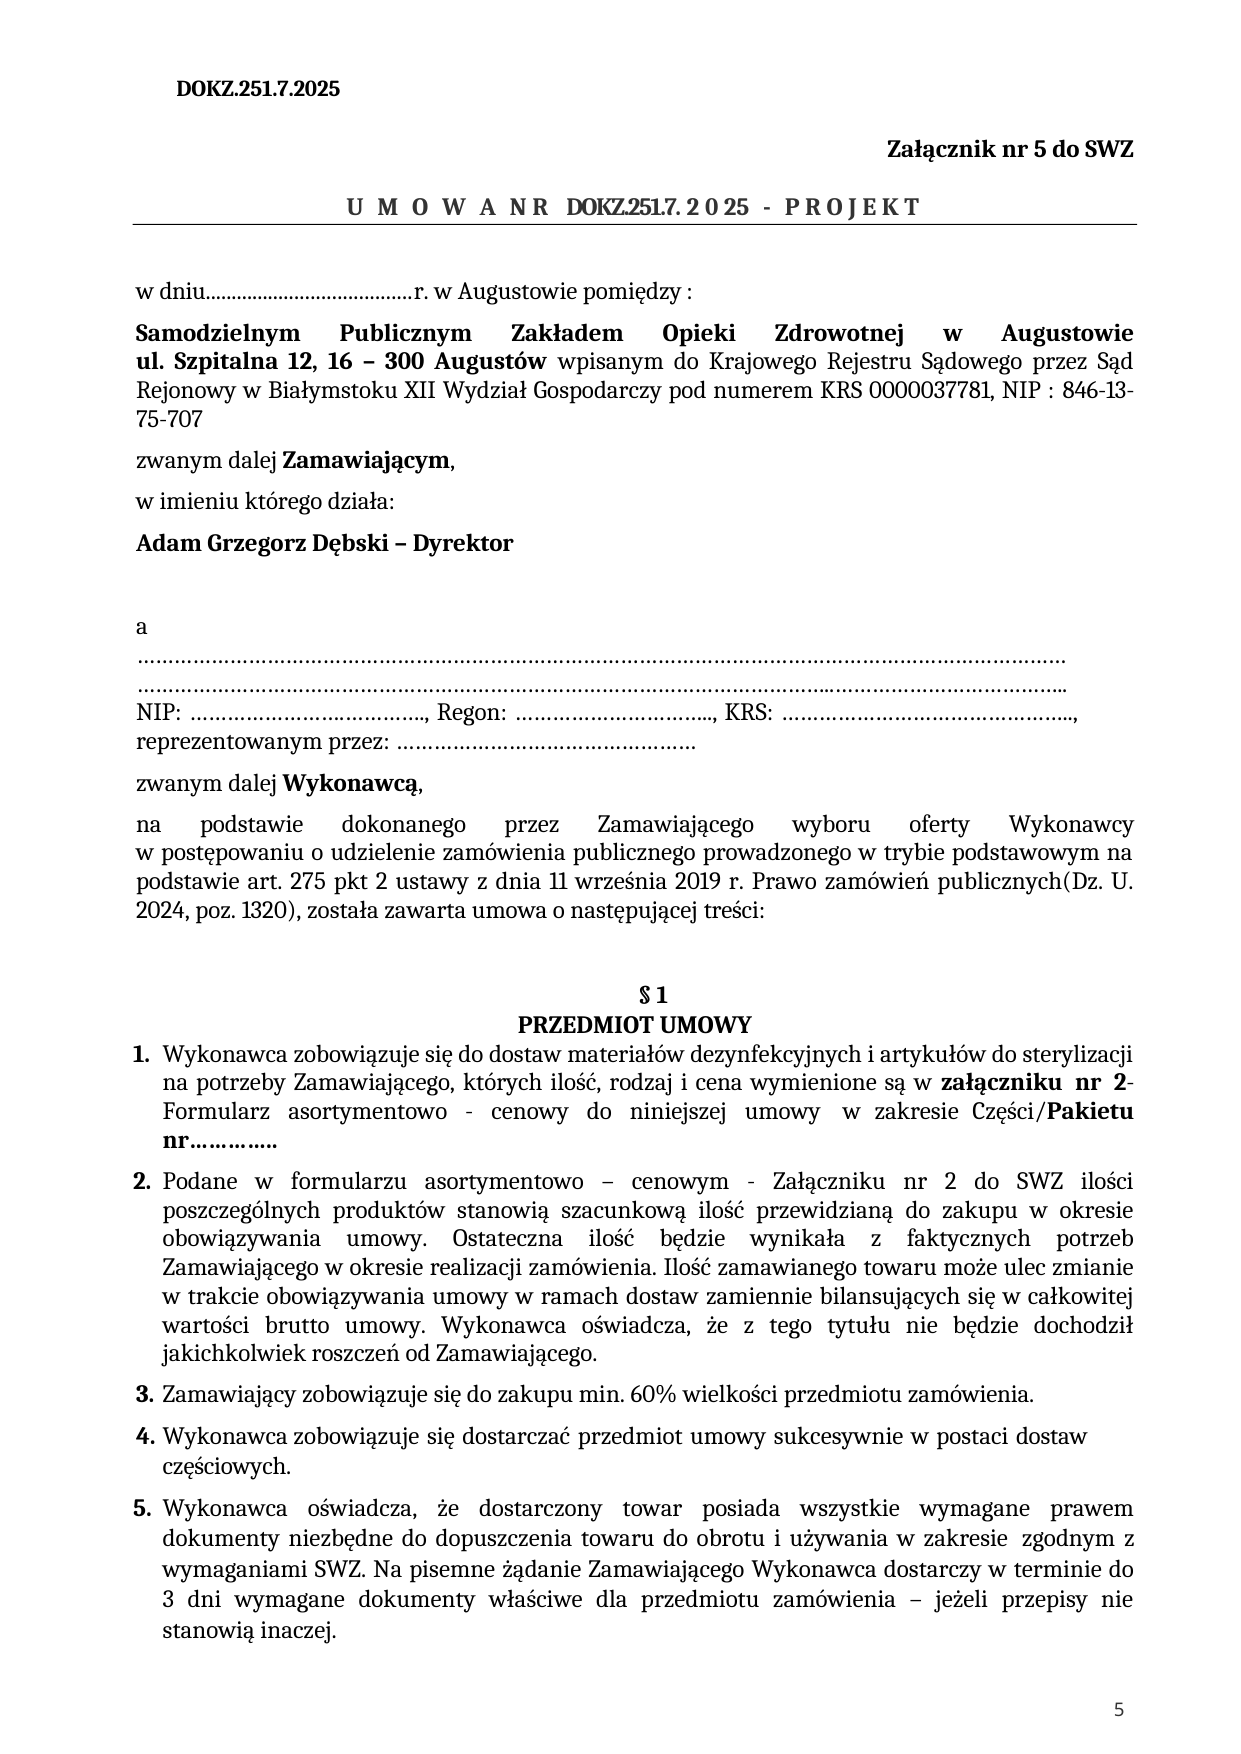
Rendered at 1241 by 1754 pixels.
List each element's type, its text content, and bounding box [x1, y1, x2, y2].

text w dniu r. w Augustowie pomiędzy : [136, 277, 1152, 306]
list Zamawiający zobowiązuje się do zakupu min. 60% wielkości przedmiotu zamówienia. [136, 1380, 1152, 1409]
list Wykonawca zobowiązuje się dostarczać przedmiot umowy sukcesywnie w postaci dostaw [136, 1421, 1152, 1451]
text Załącznik nr 5 do SWZ [103, 134, 1134, 163]
list Podane w formularzu asortymentowo – cenowym - Załączniku nr 2 do SWZ ilości poszczególnych produktów stanowią szacunkową ilość przewidzianą do zakupu w okresie obowiązywania umowy. Ostateczna ilość będzie wynikała z faktycznych potrzeb Zamawiającego w okresie realizacji zamówienia. Ilość zamawianego towaru może ulec zmianie w trakcie obowiązywania umowy w ramach dostaw zamiennie bilansujących się w całkowitej wartości brutto umowy. Wykonawca oświadcza, że z tego tytułu nie będzie dochodził jakichkolwiek roszczeń od Zamawiającego. [133, 1167, 1134, 1368]
text …………………………………………………………………………………………………………………………………… [136, 640, 1152, 669]
text Samodzielnym Publicznym Zakładem Opieki Zdrowotnej w Augustowie ul. Szpitalna 12, 16 – 300 Augustów wpisanym do Krajowego Rejestru Sądowego przez Sąd Rejonowy w Białymstoku XII Wydział Gospodarczy pod numerem KRS 0000037781, NIP : 846-13-75-707 [136, 318, 1134, 433]
text w imieniu którego działa: [136, 487, 1152, 516]
text …………………………………………………………………………………………………..……………………………….. NIP: …………………….…………., Regon: ………………………….., KRS: ……………………………………….., reprezentowanym przez: ………………………………………… [136, 669, 1078, 756]
subtitle PRZEDMIOT UMOWY [360, 1010, 909, 1039]
text zwanym dalej Wykonawcą, [136, 768, 1152, 797]
text częściowych. [162, 1451, 1152, 1480]
list Wykonawca oświadcza, że dostarczony towar posiada wszystkie wymagane prawem dokumenty niezbędne do dopuszczenia towaru do obrotu i używania w zakresie zgodnym z wymaganiami SWZ. Na pisemne żądanie Zamawiającego Wykonawca dostarczy w terminie do 3 dni wymagane dokumenty właściwe dla przedmiotu zamówienia – jeżeli przepisy nie stanowią inaczej. [133, 1494, 1134, 1644]
text § 1 [155, 981, 1152, 1010]
text na podstawie dokonanego przez Zamawiającego wyboru oferty Wykonawcy w postępowaniu o udzielenie zamówienia publicznego prowadzonego w trybie podstawowym na podstawie art. 275 pkt 2 ustawy z dnia 11 września 2019 r. Prawo zamówień publicznych(Dz. U. 2024, poz. 1320), została zawarta umowa o następującej treści: [136, 809, 1134, 924]
list Wykonawca zobowiązuje się do dostaw materiałów dezynfekcyjnych i artykułów do sterylizacji na potrzeby Zamawiającego, których ilość, rodzaj i cena wymienione są w załączniku nr 2- Formularz asortymentowo - cenowy do niniejszej umowy w zakresie Części/Pakietu nr………….. [133, 1039, 1134, 1154]
text zwanym dalej Zamawiającym, [136, 446, 1152, 475]
text a [136, 611, 1152, 640]
text Adam Grzegorz Dębski – Dyrektor [136, 528, 1152, 557]
text U M O W A N R DOKZ.251.7. 2 0 25 - P R O J E K T [114, 192, 1152, 221]
